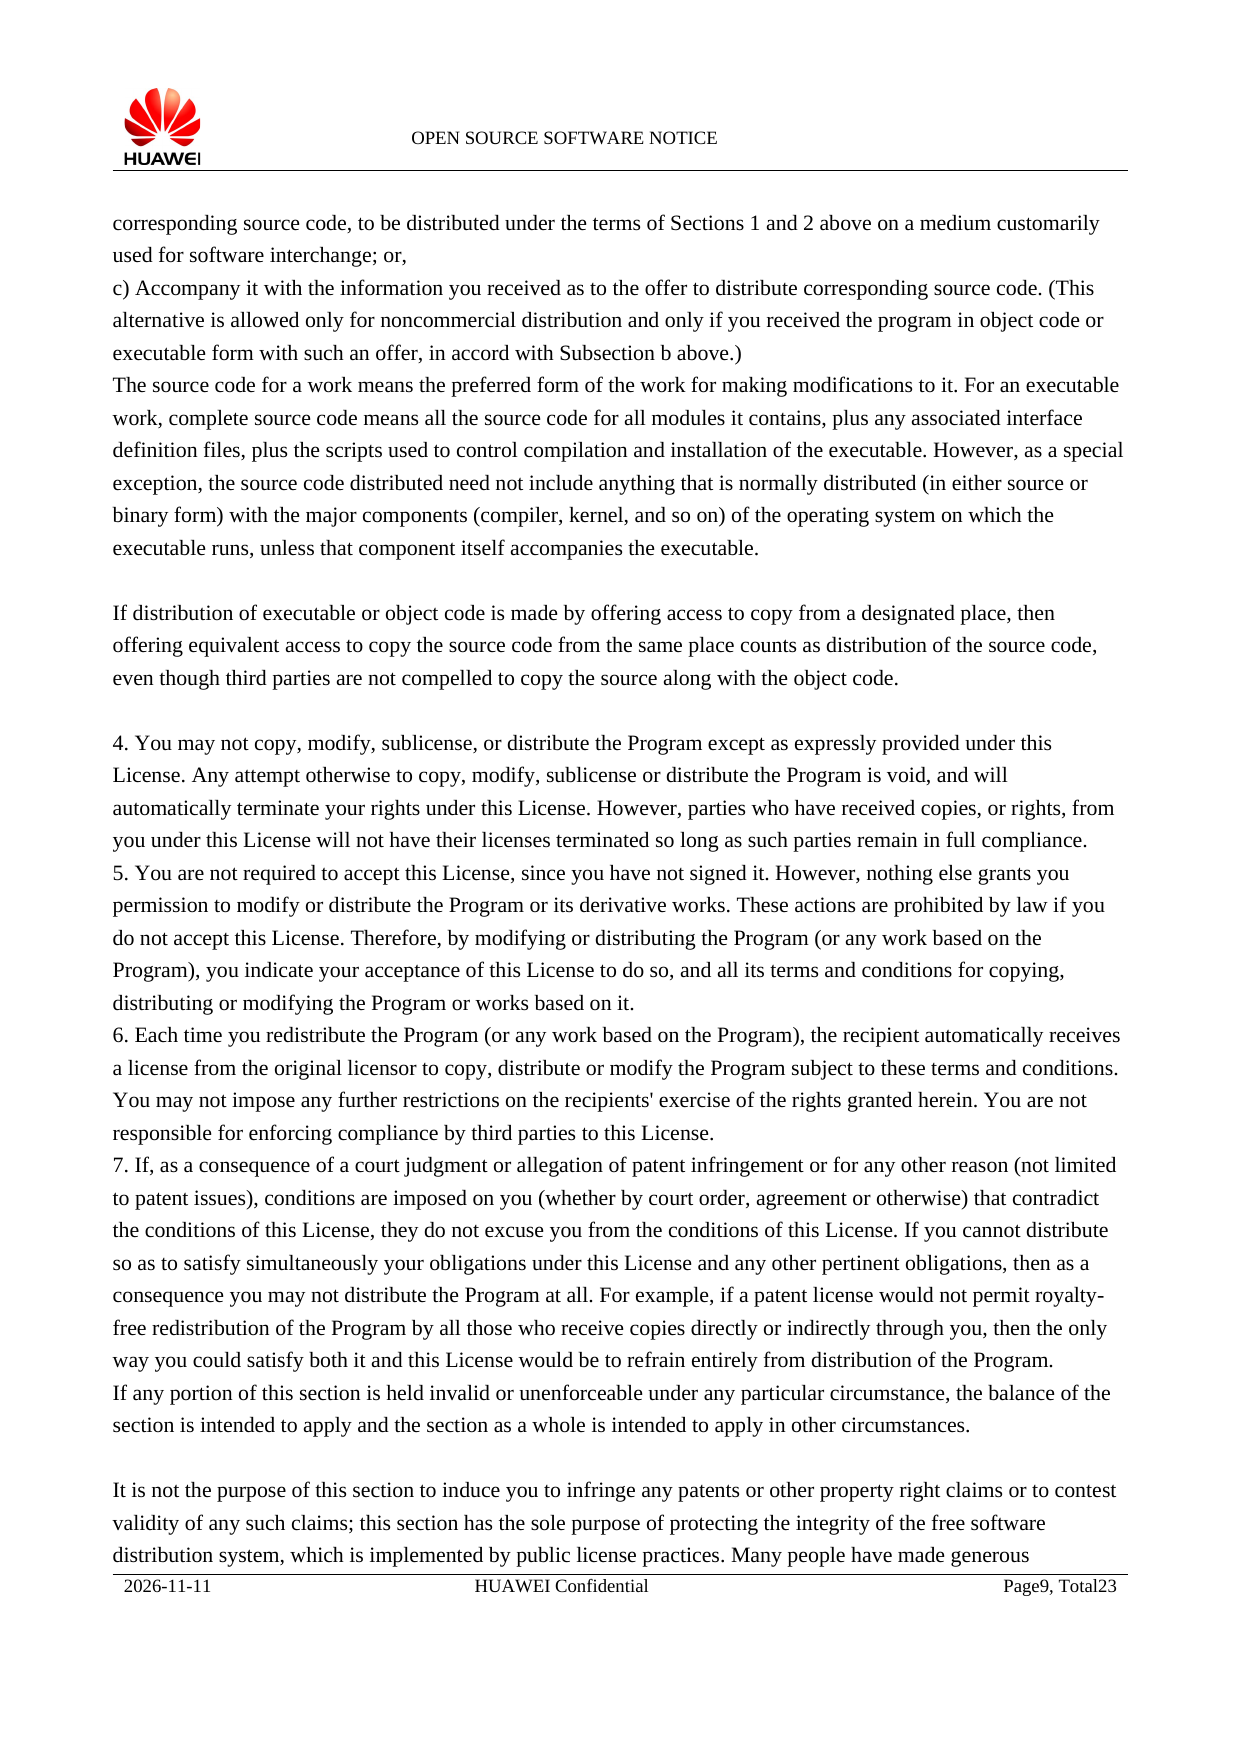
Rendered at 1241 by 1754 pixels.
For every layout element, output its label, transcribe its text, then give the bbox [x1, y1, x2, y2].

picture [124, 88, 201, 165]
